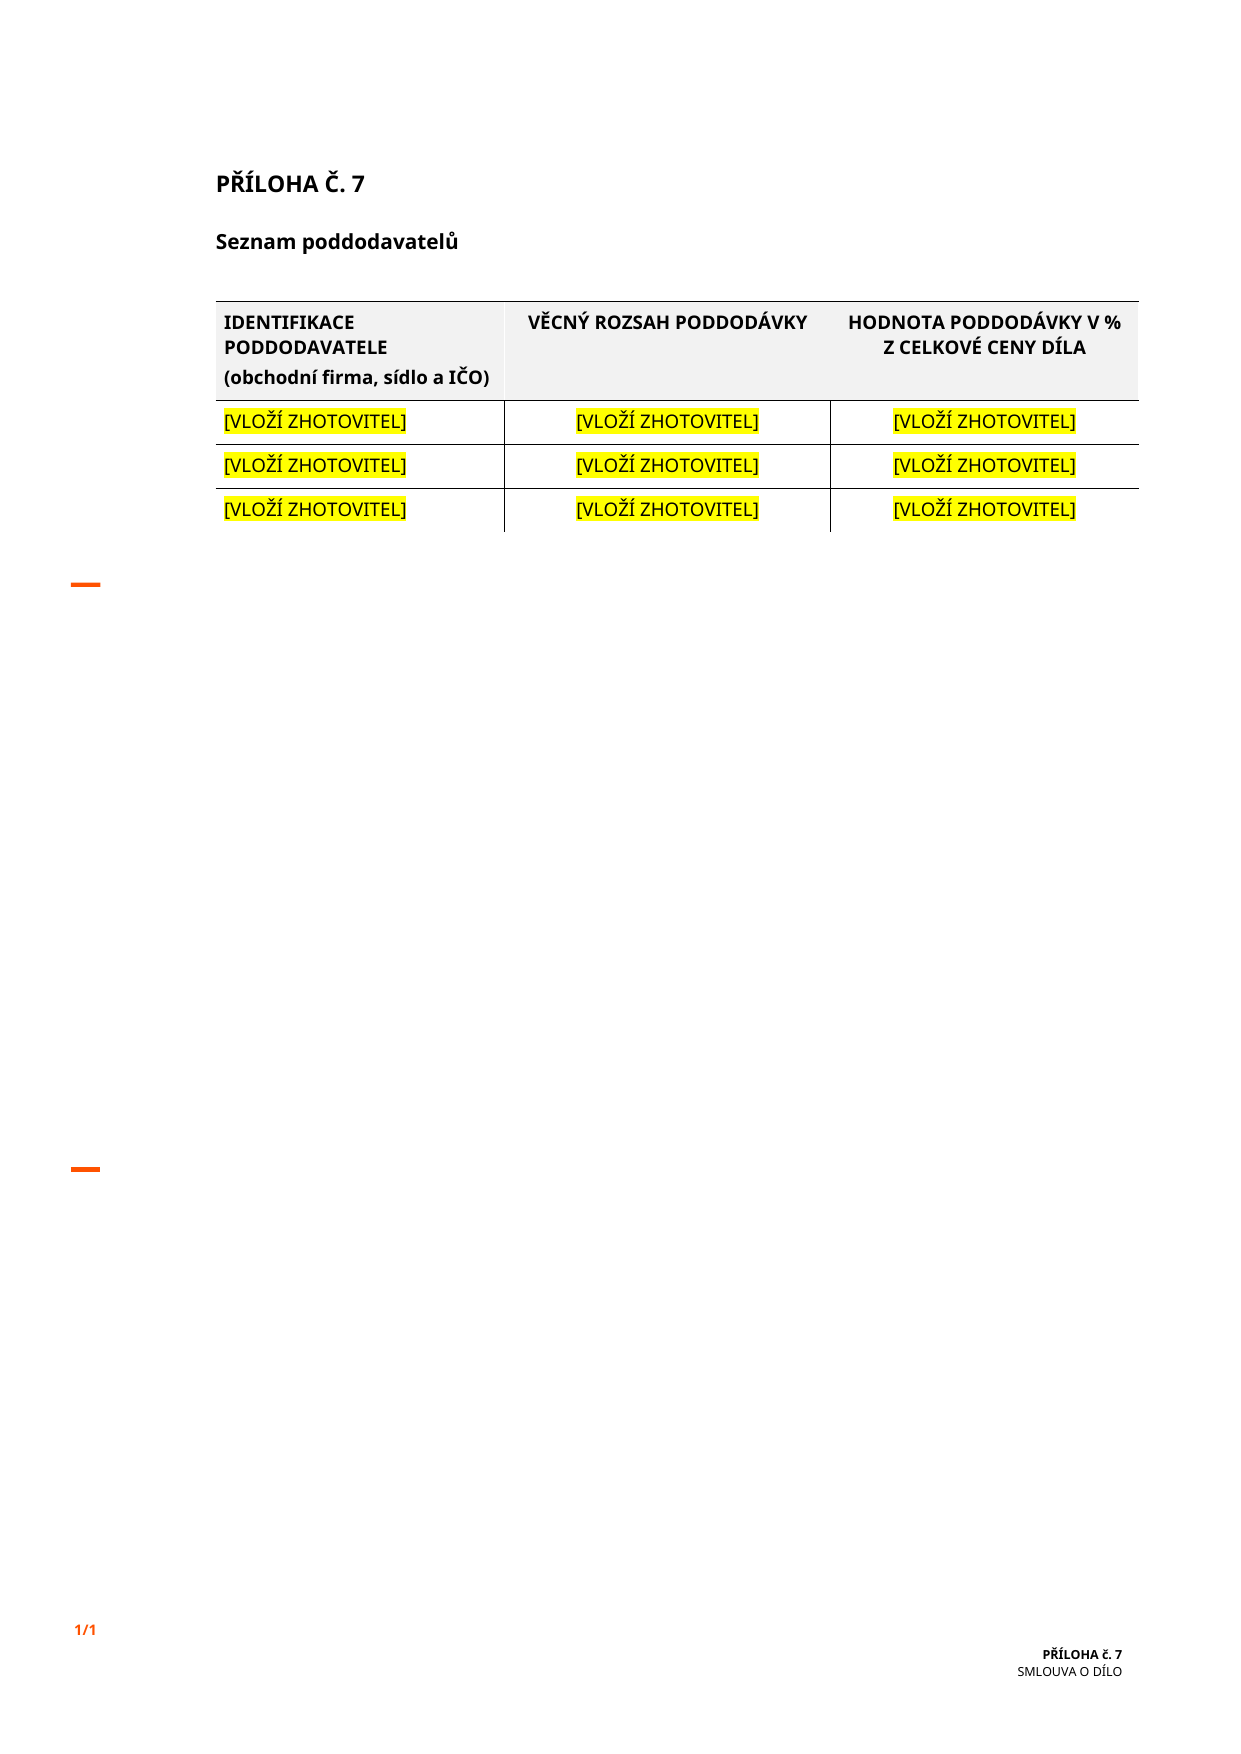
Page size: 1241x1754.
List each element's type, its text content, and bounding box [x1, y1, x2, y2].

table_cell [VLOŽÍ ZHOTOVITEL] [216, 445, 504, 488]
table_cell [VLOŽÍ ZHOTOVITEL] [505, 445, 830, 488]
table_cell [VLOŽÍ ZHOTOVITEL] [216, 401, 504, 444]
table_header VĚCNÝ ROZSAH PODDODÁVKY [505, 302, 831, 400]
text Seznam poddodavatelů [216, 227, 1122, 256]
table_cell [VLOŽÍ ZHOTOVITEL] [831, 401, 1138, 444]
table_cell [VLOŽÍ ZHOTOVITEL] [505, 489, 830, 532]
table_cell [VLOŽÍ ZHOTOVITEL] [216, 489, 504, 532]
text Příloha č. 7 [216, 168, 1122, 199]
table_cell [VLOŽÍ ZHOTOVITEL] [831, 445, 1138, 488]
table_cell [VLOŽÍ ZHOTOVITEL] [831, 489, 1138, 532]
table_cell [VLOŽÍ ZHOTOVITEL] [505, 401, 830, 444]
table_header HODNOTA PODDODÁVKY V % Z CELKOVÉ CENY DÍLA [831, 302, 1138, 400]
table_header IDENTIFIKACE PODDODAVATELE (obchodní firma, sídlo a IČO) [216, 302, 504, 400]
